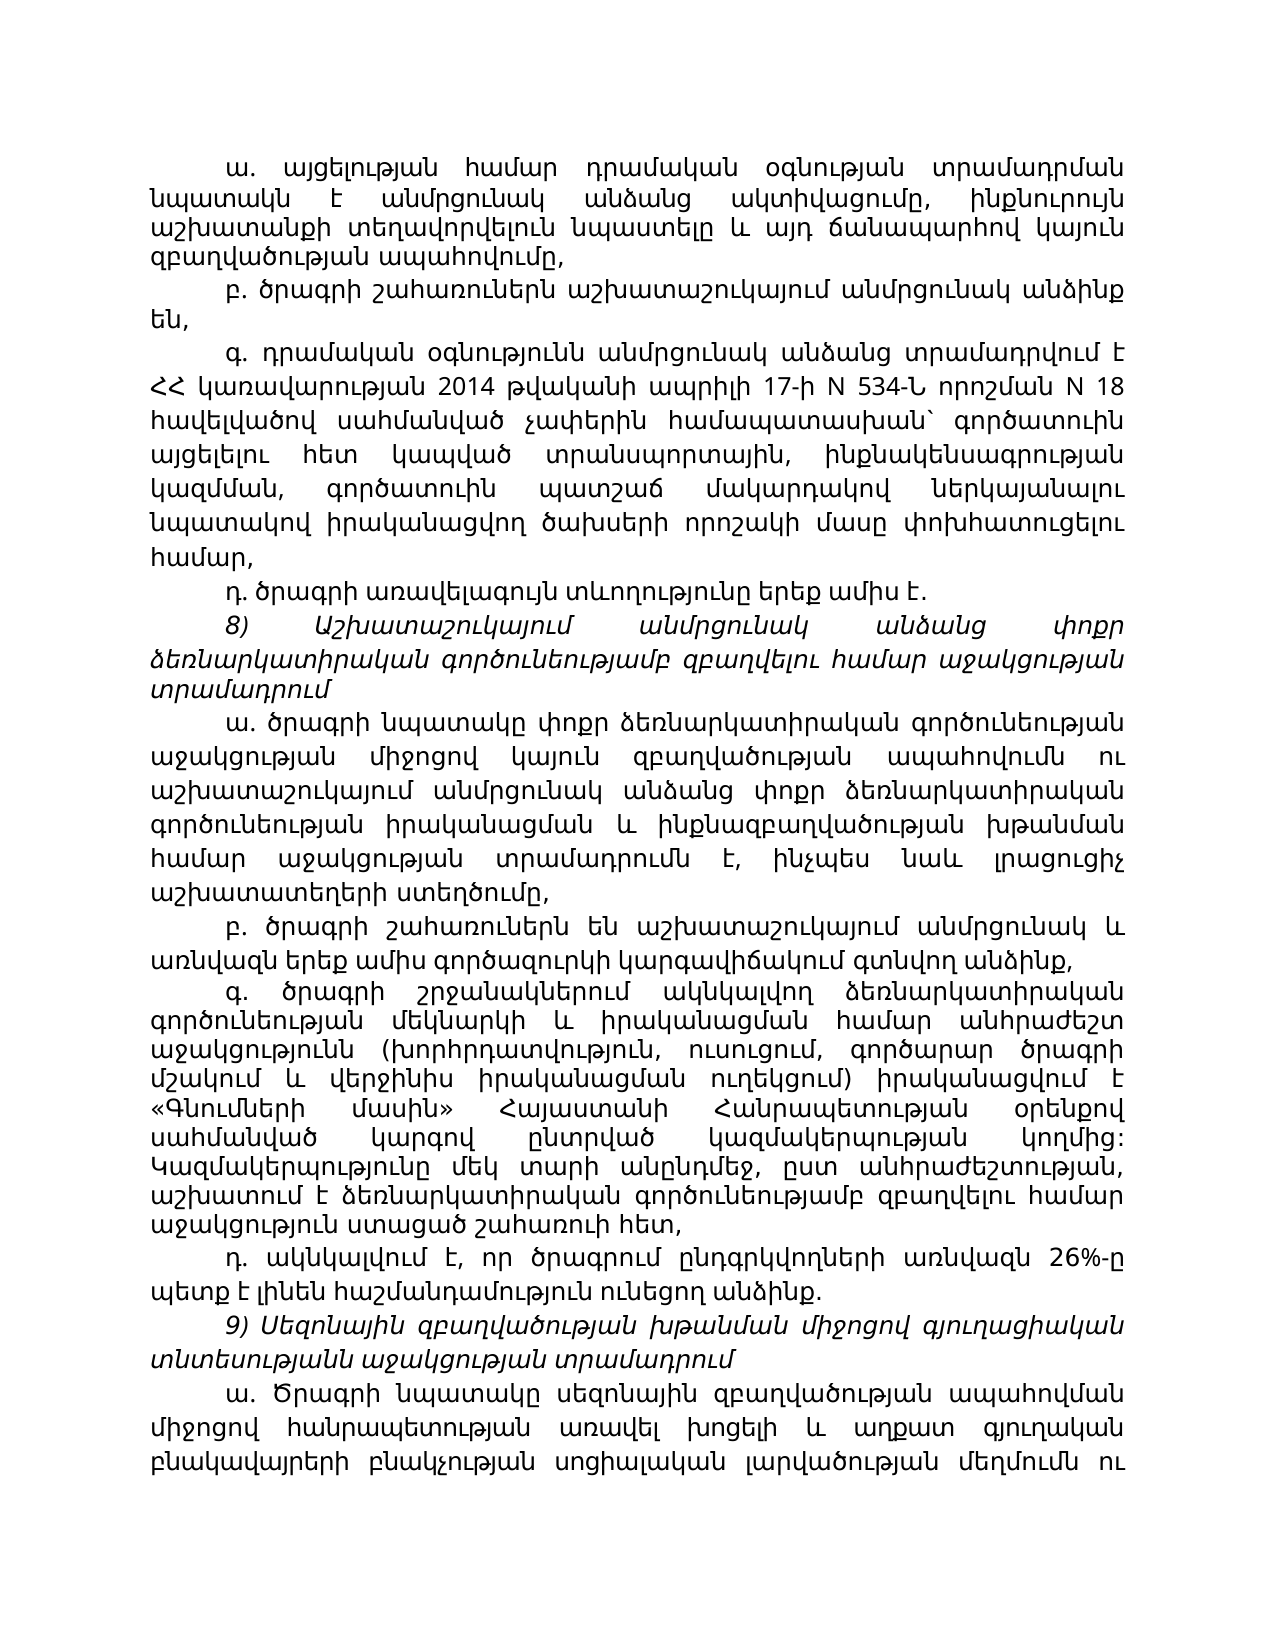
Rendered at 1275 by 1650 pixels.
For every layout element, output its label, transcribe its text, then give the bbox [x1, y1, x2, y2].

text 9) Սեզոնային զբաղվածության խթանման միջոցով գյուղացիական տնտեսությանն աջակցության տրամադրում [150, 1308, 1125, 1376]
text դ. ծրագրի առավելագույն տևողությունը երեք ամիս է. [150, 573, 1125, 607]
text 8) Աշխատաշուկայում անմրցունակ անձանց փոքր ձեռնարկատիրական գործունեությամբ զբաղվելու համար աջակցության տրամադրում [150, 607, 1125, 704]
text դ. ակնկալվում է, որ ծրագրում ընդգրկվողների առնվազն 26%-ը պետք է լինեն հաշմանդամություն ունեցող անձինք. [150, 1239, 1125, 1308]
text ա. այցելության համար դրամական օգնության տրամադրման նպատակն է անմրցունակ անձանց ակտիվացումը, ինքնուրույն աշխատանքի տեղավորվելուն նպաստելը և այդ ճանապարհով կայուն զբաղվածության ապահովումը, [150, 150, 1125, 272]
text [150, 1376, 1125, 1478]
text բ. ծրագրի շահառուներն են աշխատաշուկայում անմրցունակ և առնվազն երեք ամիս գործազուրկի կարգավիճակում գտնվող անձինք, [150, 909, 1125, 977]
text բ. ծրագրի շահառուներն աշխատաշուկայում անմրցունակ անձինք են, [150, 272, 1125, 335]
text ա. ծրագրի նպատակը փոքր ձեռնարկատիրական գործունեության աջակցության միջոցով կայուն զբաղվածության ապահովումն ու աշխատաշուկայում անմրցունակ անձանց փոքր ձեռնարկատիրական գործունեության իրականացման և ինքնազբաղվածության խթանման համար աջակցության տրամադրումն է, ինչպես նաև լրացուցիչ աշխատատեղերի ստեղծումը, [150, 704, 1125, 909]
text գ. ծրագրի շրջանակներում ակնկալվող ձեռնարկատիրական գործունեության մեկնարկի և իրականացման համար անհրաժեշտ աջակցությունն (խորհրդատվություն, ուսուցում, գործարար ծրագրի մշակում և վերջինիս իրականացման ուղեկցում) իրականացվում է «Գնումների մասին» Հայաստանի Հանրապետության օրենքով սահմանված կարգով ընտրված կազմակերպության կողմից: Կազմակերպությունը մեկ տարի անընդմեջ, ըստ անհրաժեշտության, աշխատում է ձեռնարկատիրական գործունեությամբ զբաղվելու համար աջակցություն ստացած շահառուի հետ, [150, 977, 1125, 1239]
text գ. դրամական օգնությունն անմրցունակ անձանց տրամադրվում է ՀՀ կառավարության 2014 թվականի ապրիլի 17-ի N 534-Ն որոշման N 18 հավելվածով սահմանված չափերին համապատասխան` գործատուին այցելելու հետ կապված տրանսպորտային, ինքնակենսագրության կազմման, գործատուին պատշաճ մակարդակով ներկայանալու նպատակով իրականացվող ծախսերի որոշակի մասը փոխհատուցելու համար, [150, 335, 1125, 573]
